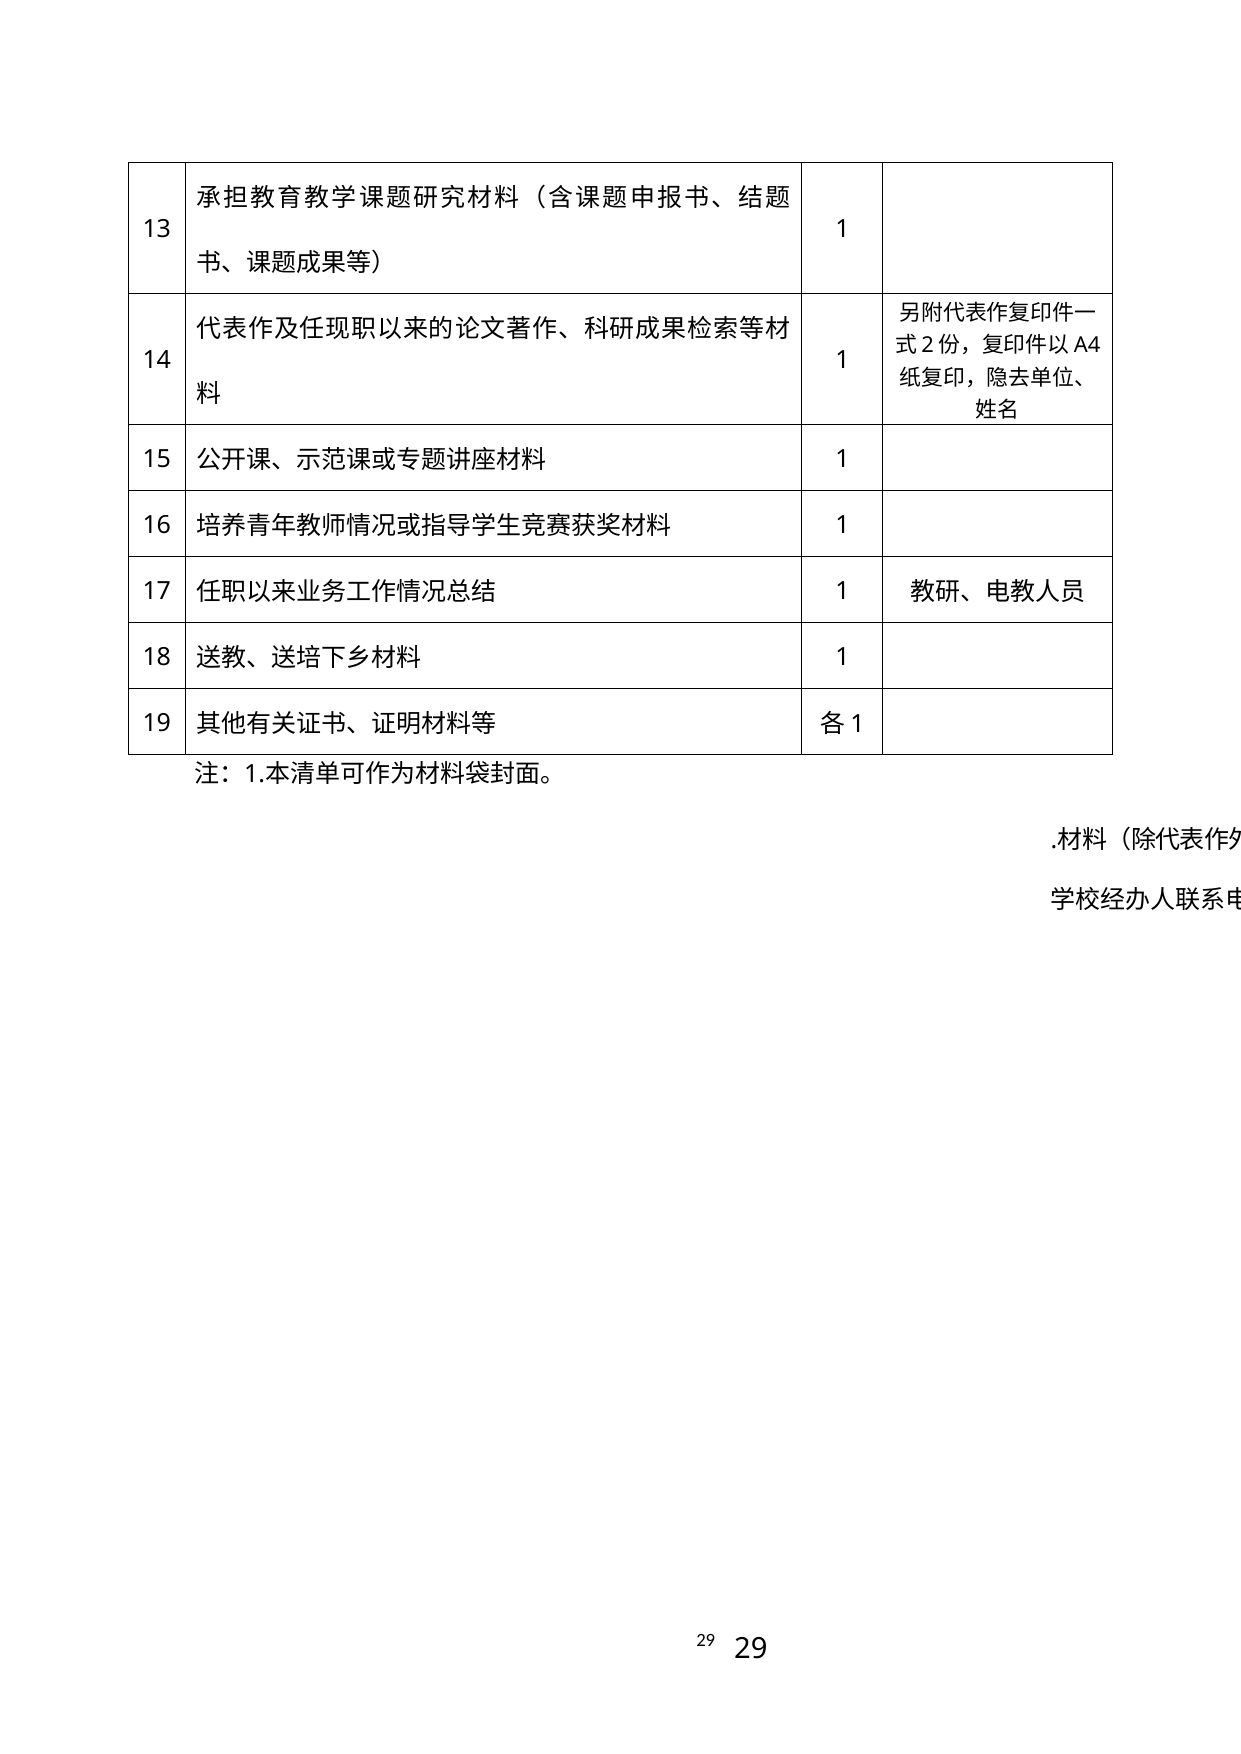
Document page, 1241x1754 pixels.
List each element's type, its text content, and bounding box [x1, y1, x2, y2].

table_cell 1 [802, 623, 882, 688]
table_cell 18 [129, 623, 185, 688]
table_cell 培养青年教师情况或指导学生竞赛获奖材料 [186, 491, 801, 556]
table_cell 13 [129, 163, 185, 293]
text 学校经办人联系电话： [1050, 855, 1240, 915]
table_cell 另附代表作复印件一式2份，复印件以A4纸复印，隐去单位、姓名 [883, 294, 1112, 424]
table_cell 公开课、示范课或专题讲座材料 [186, 425, 801, 490]
table_cell 19 [129, 689, 185, 754]
table_cell [883, 491, 1112, 556]
table_cell 1 [802, 425, 882, 490]
table_cell 任职以来业务工作情况总结 [186, 557, 801, 622]
table_cell 送教、送培下乡材料 [186, 623, 801, 688]
table_cell 教研、电教人员 [883, 557, 1112, 622]
table_cell [883, 689, 1112, 754]
text 2.材料（除代表作外）复印件均须经本单位审核盖章，并注上系原件复印样。 [1050, 789, 1240, 855]
table_cell [883, 425, 1112, 490]
text 注：1.本清单可作为材料袋封面。 [187, 755, 1053, 789]
table_cell 16 [129, 491, 185, 556]
table_cell 承担教育教学课题研究材料（含课题申报书、结题书、课题成果等） [186, 163, 801, 293]
table_cell 代表作及任现职以来的论文著作、科研成果检索等材料 [186, 294, 801, 424]
table_cell 其他有关证书、证明材料等 [186, 689, 801, 754]
table_cell 各1 [802, 689, 882, 754]
table_cell [883, 623, 1112, 688]
table_cell 1 [802, 163, 882, 293]
table_cell 1 [802, 294, 882, 424]
table_cell [883, 163, 1112, 293]
table_cell 1 [802, 491, 882, 556]
table_cell 15 [129, 425, 185, 490]
table_cell 1 [802, 557, 882, 622]
table_cell 14 [129, 294, 185, 424]
table_cell 17 [129, 557, 185, 622]
